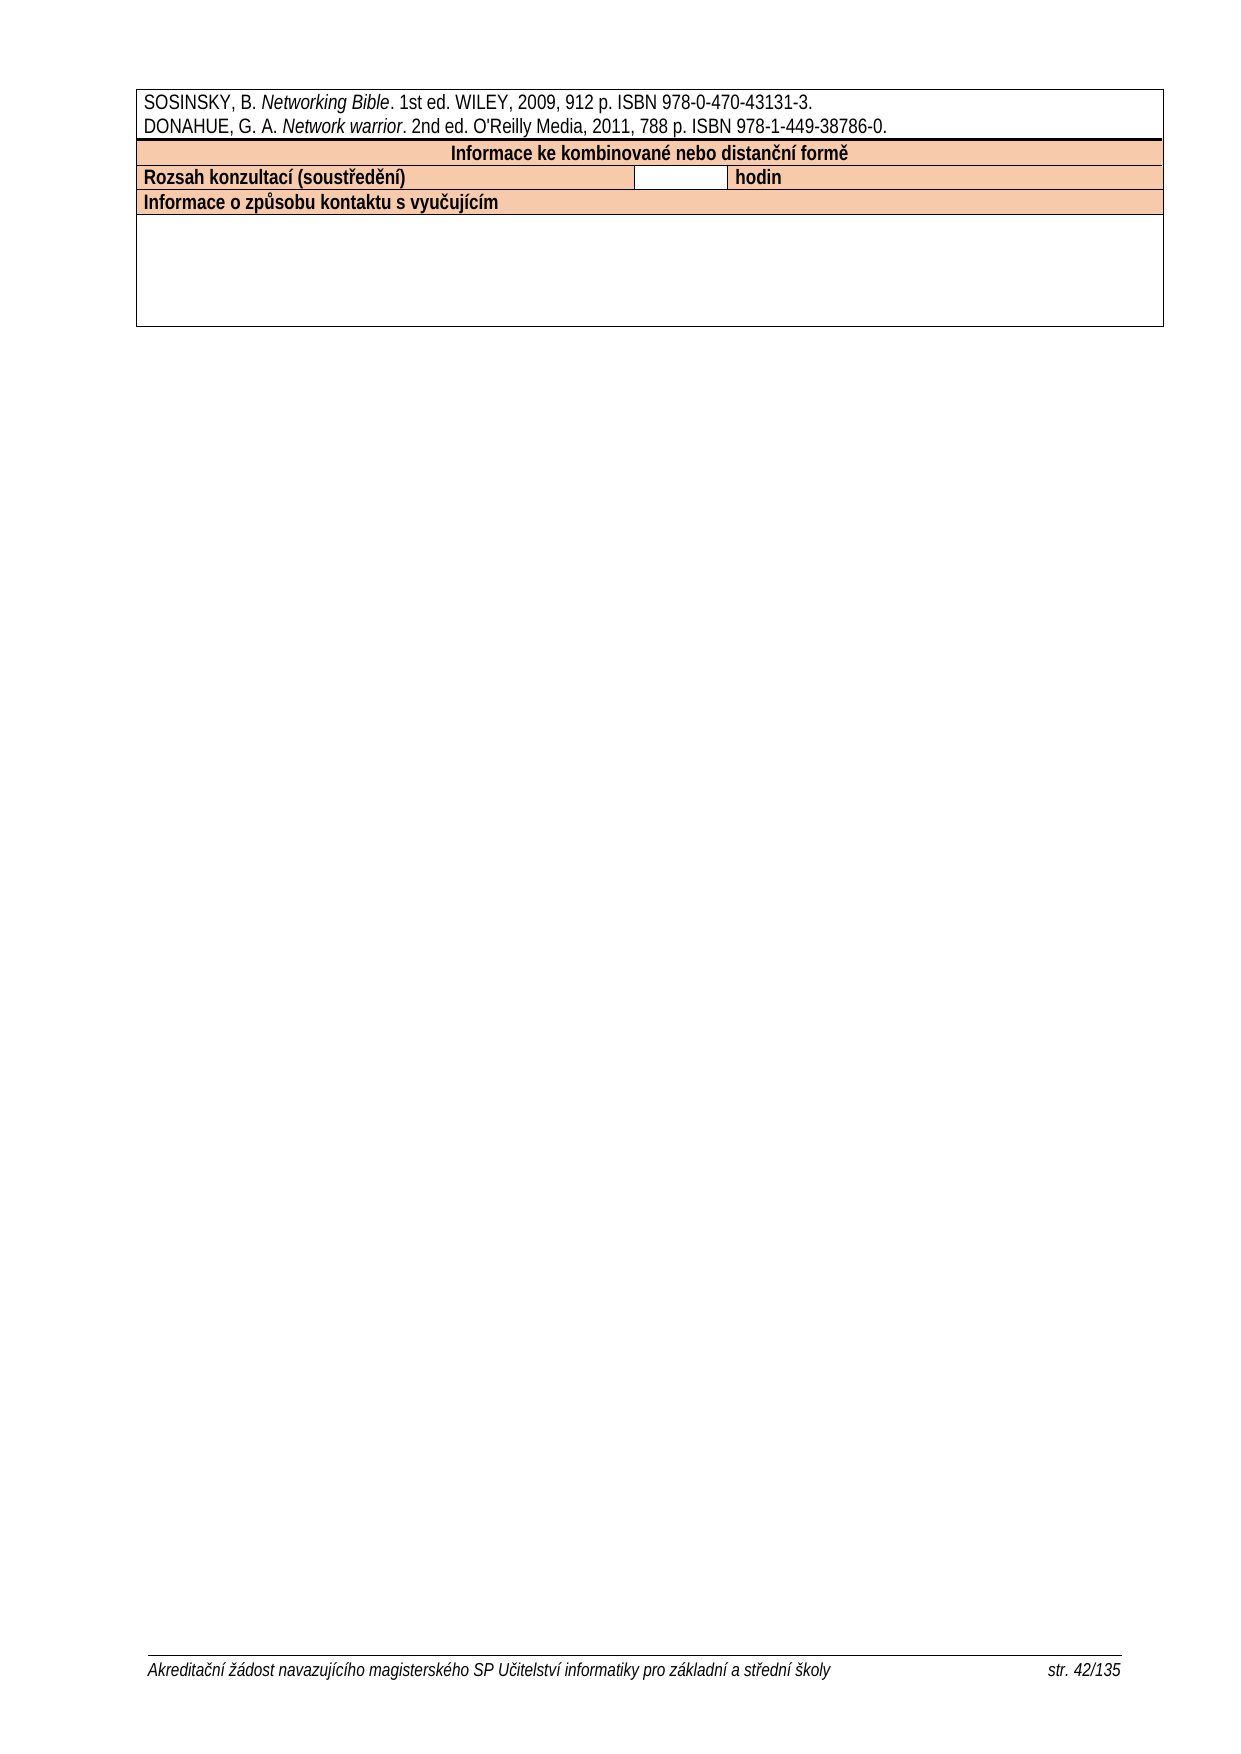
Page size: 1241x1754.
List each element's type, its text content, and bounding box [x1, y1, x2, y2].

table_cell [137, 215, 1163, 326]
table_cell Informace o způsobu kontaktu s vyučujícím [137, 190, 1163, 214]
table_cell Informace ke kombinované nebo distanční formě [137, 138, 1163, 165]
table_cell [635, 166, 727, 189]
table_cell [137, 90, 1163, 138]
table_cell hodin [728, 165, 1163, 189]
table_cell Rozsah konzultací (soustředění) [137, 166, 634, 189]
